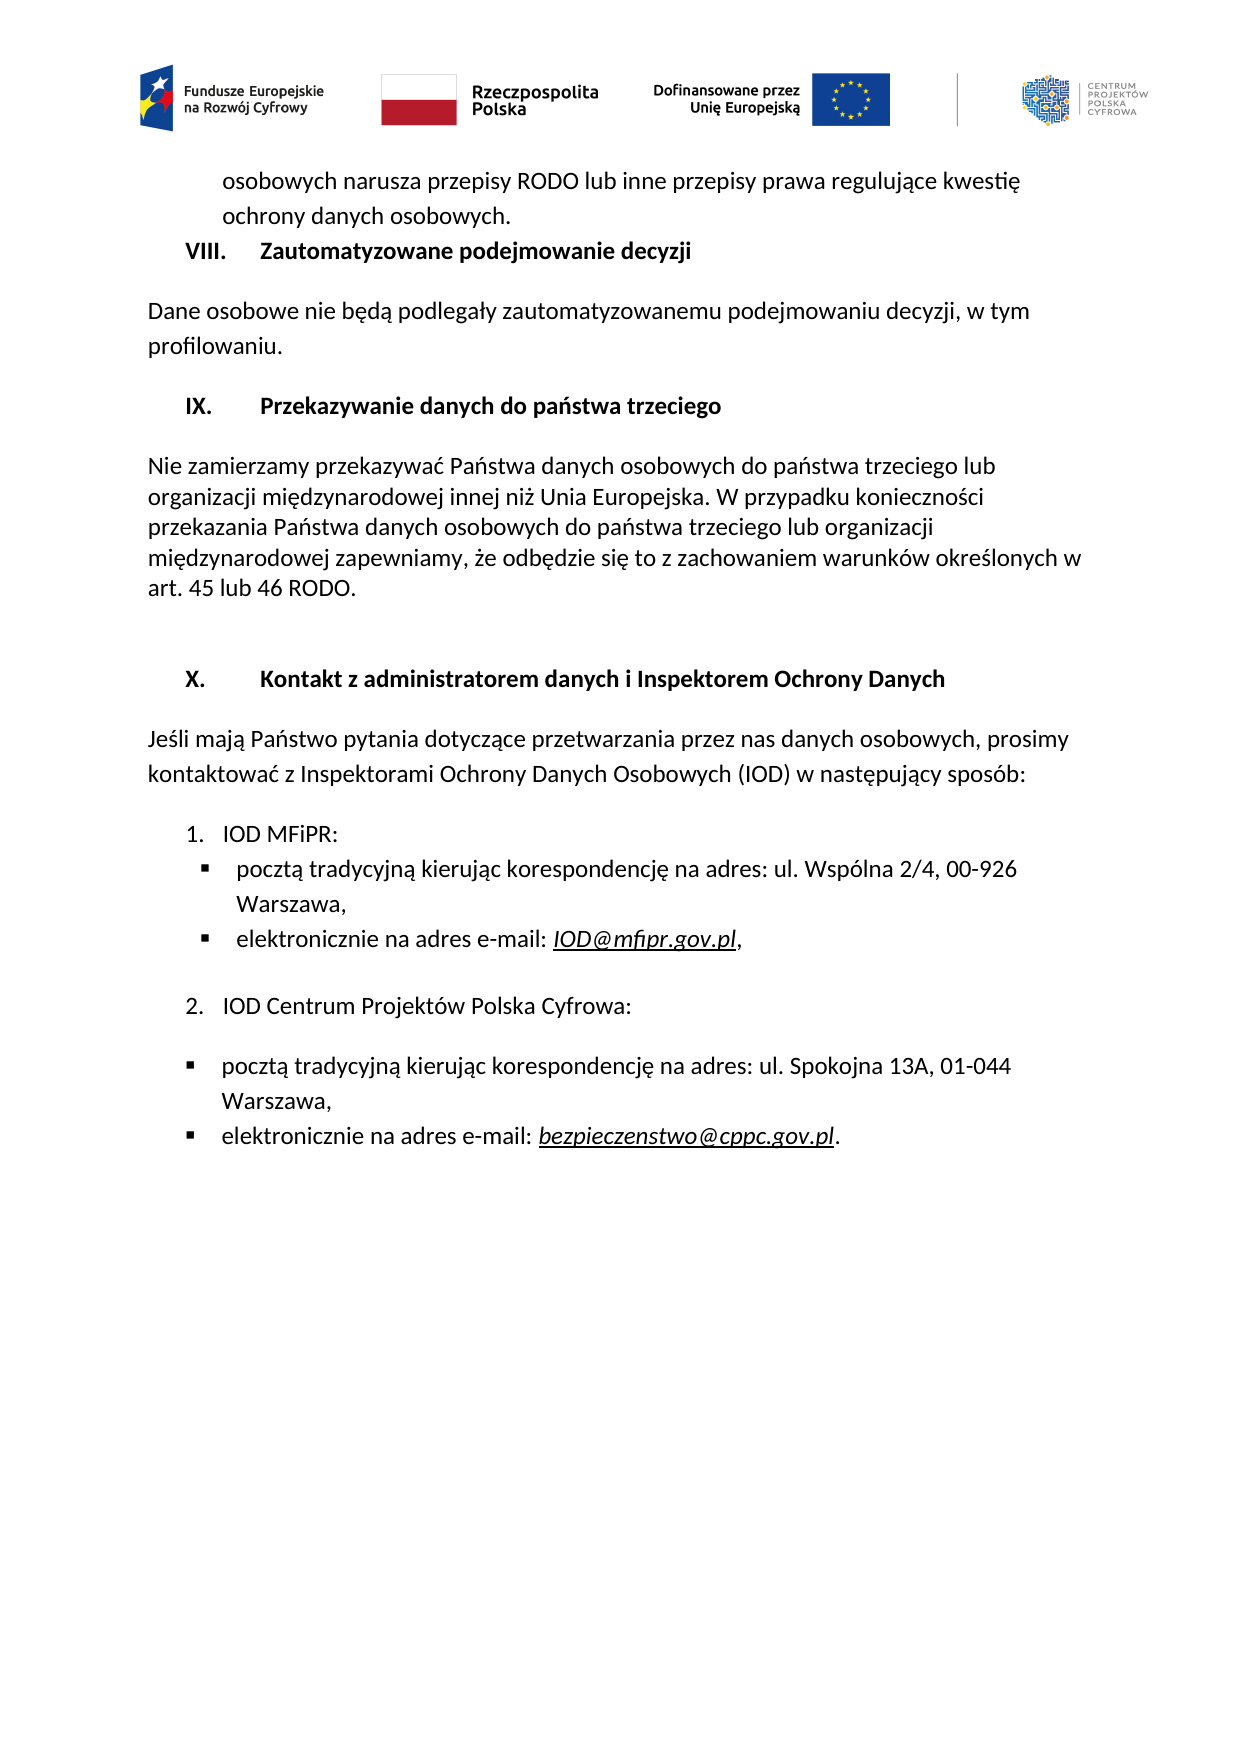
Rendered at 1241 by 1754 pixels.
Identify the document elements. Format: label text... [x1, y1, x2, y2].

list pocztą tradycyjną kierując korespondencję na adres: ul. Spokojna 13A, 01-044 Warszawa, [184, 1050, 1093, 1115]
list IOD Centrum Projektów Polska Cyfrowa: [185, 990, 1093, 1020]
list elektronicznie na adres e-mail: bezpieczenstwo@cppc.gov.pl. [184, 1120, 1093, 1150]
text Dane osobowe nie będą podlegały zautomatyzowanemu podejmowaniu decyzji, w tym profilowaniu. [148, 295, 1093, 361]
list pocztą tradycyjną kierując korespondencję na adres: ul. Wspólna 2/4, 00-926 Warszawa, [199, 853, 1093, 918]
picture [118, 42, 1181, 153]
list elektronicznie na adres e-mail: IOD@mfipr.gov.pl, [199, 923, 1093, 986]
list Przekazywanie danych do państwa trzeciego [185, 390, 1093, 421]
text Jeśli mają Państwo pytania dotyczące przetwarzania przez nas danych osobowych, prosimy kontaktować z Inspektorami Ochrony Danych Osobowych (IOD) w następujący sposób: [148, 723, 1093, 788]
list Zautomatyzowane podejmowanie decyzji [185, 235, 1093, 266]
list Kontakt z administratorem danych i Inspektorem Ochrony Danych [185, 663, 1093, 693]
list IOD MFiPR: [185, 818, 1093, 848]
text Nie zamierzamy przekazywać Państwa danych osobowych do państwa trzeciego lub organizacji międzynarodowej innej niż Unia Europejska. W przypadku konieczności przekazania Państwa danych osobowych do państwa trzeciego lub organizacji międzynarodowej zapewniamy, że odbędzie się to z zachowaniem warunków określonych w art. 45 lub 46 RODO. [148, 450, 1093, 603]
